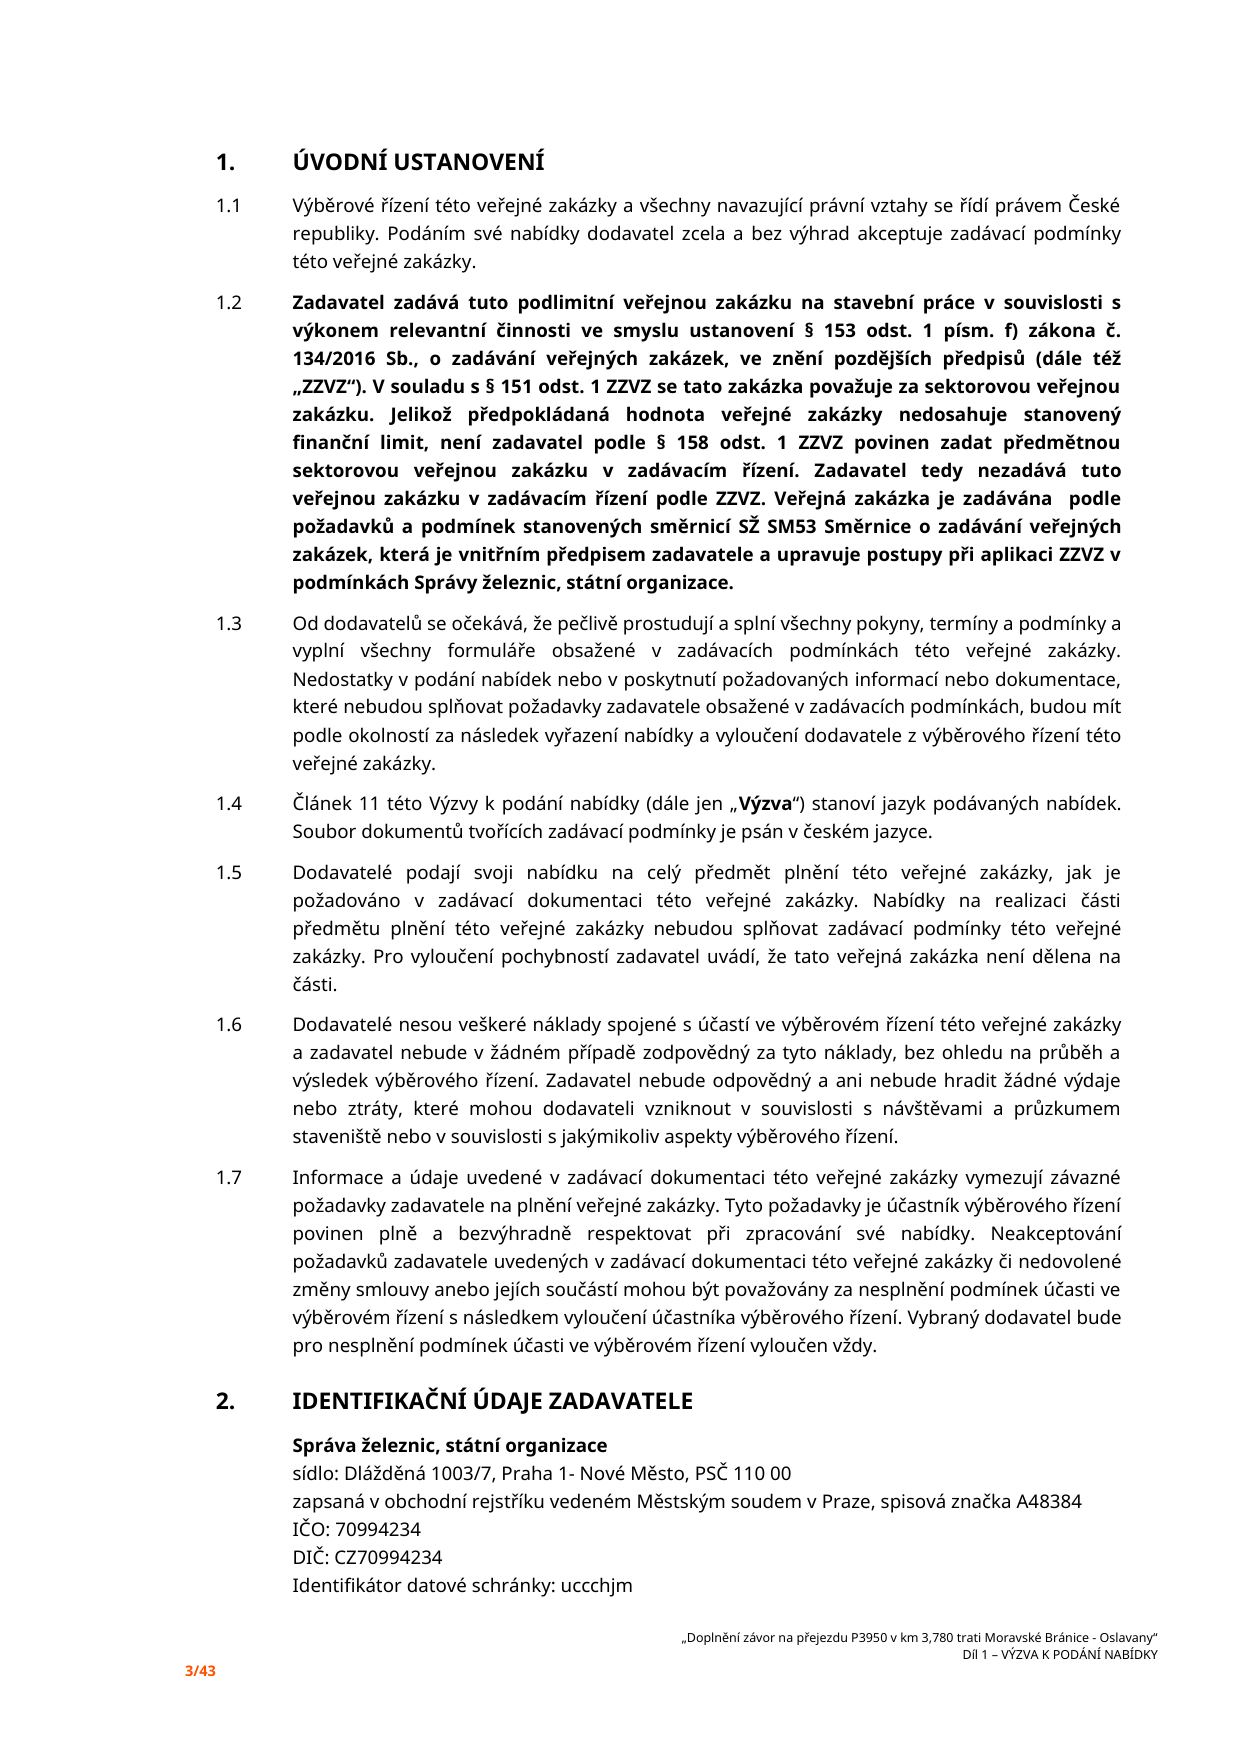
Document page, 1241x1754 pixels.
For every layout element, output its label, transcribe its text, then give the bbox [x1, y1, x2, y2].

text sídlo: Dlážděná 1003/7, Praha 1- Nové Město, PSČ 110 00 [292, 1460, 1122, 1486]
text Dodavatelé podají svoji nabídku na celý předmět plnění této veřejné zakázky, jak je požadováno v zadávací dokumentaci této veřejné zakázky. Nabídky na realizaci části předmětu plnění této veřejné zakázky nebudou splňovat zadávací podmínky této veřejné zakázky. Pro vyloučení pochybností zadavatel uvádí, že tato veřejná zakázka není dělena na části. [216, 859, 1122, 997]
text zapsaná v obchodní rejstříku vedeném Městským soudem v Praze, spisová značka A48384 [292, 1488, 1122, 1514]
text Výběrové řízení této veřejné zakázky a všechny navazující právní vztahy se řídí právem České republiky. Podáním své nabídky dodavatel zcela a bez výhrad akceptuje zadávací podmínky této veřejné zakázky. [216, 192, 1122, 274]
text Informace a údaje uvedené v zadávací dokumentaci této veřejné zakázky vymezují závazné požadavky zadavatele na plnění veřejné zakázky. Tyto požadavky je účastník výběrového řízení povinen plně a bezvýhradně respektovat při zpracování své nabídky. Neakceptování požadavků zadavatele uvedených v zadávací dokumentaci této veřejné zakázky či nedovolené změny smlouvy anebo jejích součástí mohou být považovány za nesplnění podmínek účasti ve výběrovém řízení s následkem vyloučení účastníka výběrového řízení. Vybraný dodavatel bude pro nesplnění podmínek účasti ve výběrovém řízení vyloučen vždy. [216, 1164, 1122, 1358]
text Identifikátor datové schránky: uccchjm [292, 1572, 1122, 1598]
text Dodavatelé nesou veškeré náklady spojené s účastí ve výběrovém řízení této veřejné zakázky a zadavatel nebude v žádném případě zodpovědný za tyto náklady, bez ohledu na průběh a výsledek výběrového řízení. Zadavatel nebude odpovědný a ani nebude hradit žádné výdaje nebo ztráty, které mohou dodavateli vzniknout v souvislosti s návštěvami a průzkumem staveniště nebo v souvislosti s jakýmikoliv aspekty výběrového řízení. [216, 1012, 1122, 1149]
text DIČ: CZ70994234 [292, 1544, 1122, 1570]
text Od dodavatelů se očekává, že pečlivě prostudují a splní všechny pokyny, termíny a podmínky a vyplní všechny formuláře obsažené v zadávacích podmínkách této veřejné zakázky. Nedostatky v podání nabídek nebo v poskytnutí požadovaných informací nebo dokumentace, které nebudou splňovat požadavky zadavatele obsažené v zadávacích podmínkách, budou mít podle okolností za následek vyřazení nabídky a vyloučení dodavatele z výběrového řízení této veřejné zakázky. [216, 610, 1122, 775]
text Zadavatel zadává tuto podlimitní veřejnou zakázku na stavební práce v souvislosti s výkonem relevantní činnosti ve smyslu ustanovení § 153 odst. 1 písm. f) zákona č. 134/2016 Sb., o zadávání veřejných zakázek, ve znění pozdějších předpisů (dále též „ZZVZ“). V souladu s § 151 odst. 1 ZZVZ se tato zakázka považuje za sektorovou veřejnou zakázku. Jelikož předpokládaná hodnota veřejné zakázky nedosahuje stanovený finanční limit, není zadavatel podle § 158 odst. 1 ZZVZ povinen zadat předmětnou sektorovou veřejnou zakázku v zadávacím řízení. Zadavatel tedy nezadává tuto veřejnou zakázku v zadávacím řízení podle ZZVZ. Veřejná zakázka je zadávána podle požadavků a podmínek stanovených směrnicí SŽ SM53 Směrnice o zadávání veřejných zakázek, která je vnitřním předpisem zadavatele a upravuje postupy při aplikaci ZZVZ v podmínkách Správy železnic, státní organizace. [216, 289, 1122, 595]
text IDENTIFIKAČNÍ ÚDAJE ZADAVATELE [216, 1385, 1122, 1417]
text ÚVODNÍ USTANOVENÍ [216, 146, 1122, 177]
text IČO: 70994234 [292, 1516, 1122, 1542]
text Správa železnic, státní organizace [292, 1432, 1122, 1458]
text Článek 11 této Výzvy k podání nabídky (dále jen „Výzva“) stanoví jazyk podávaných nabídek. Soubor dokumentů tvořících zadávací podmínky je psán v českém jazyce. [216, 790, 1122, 844]
